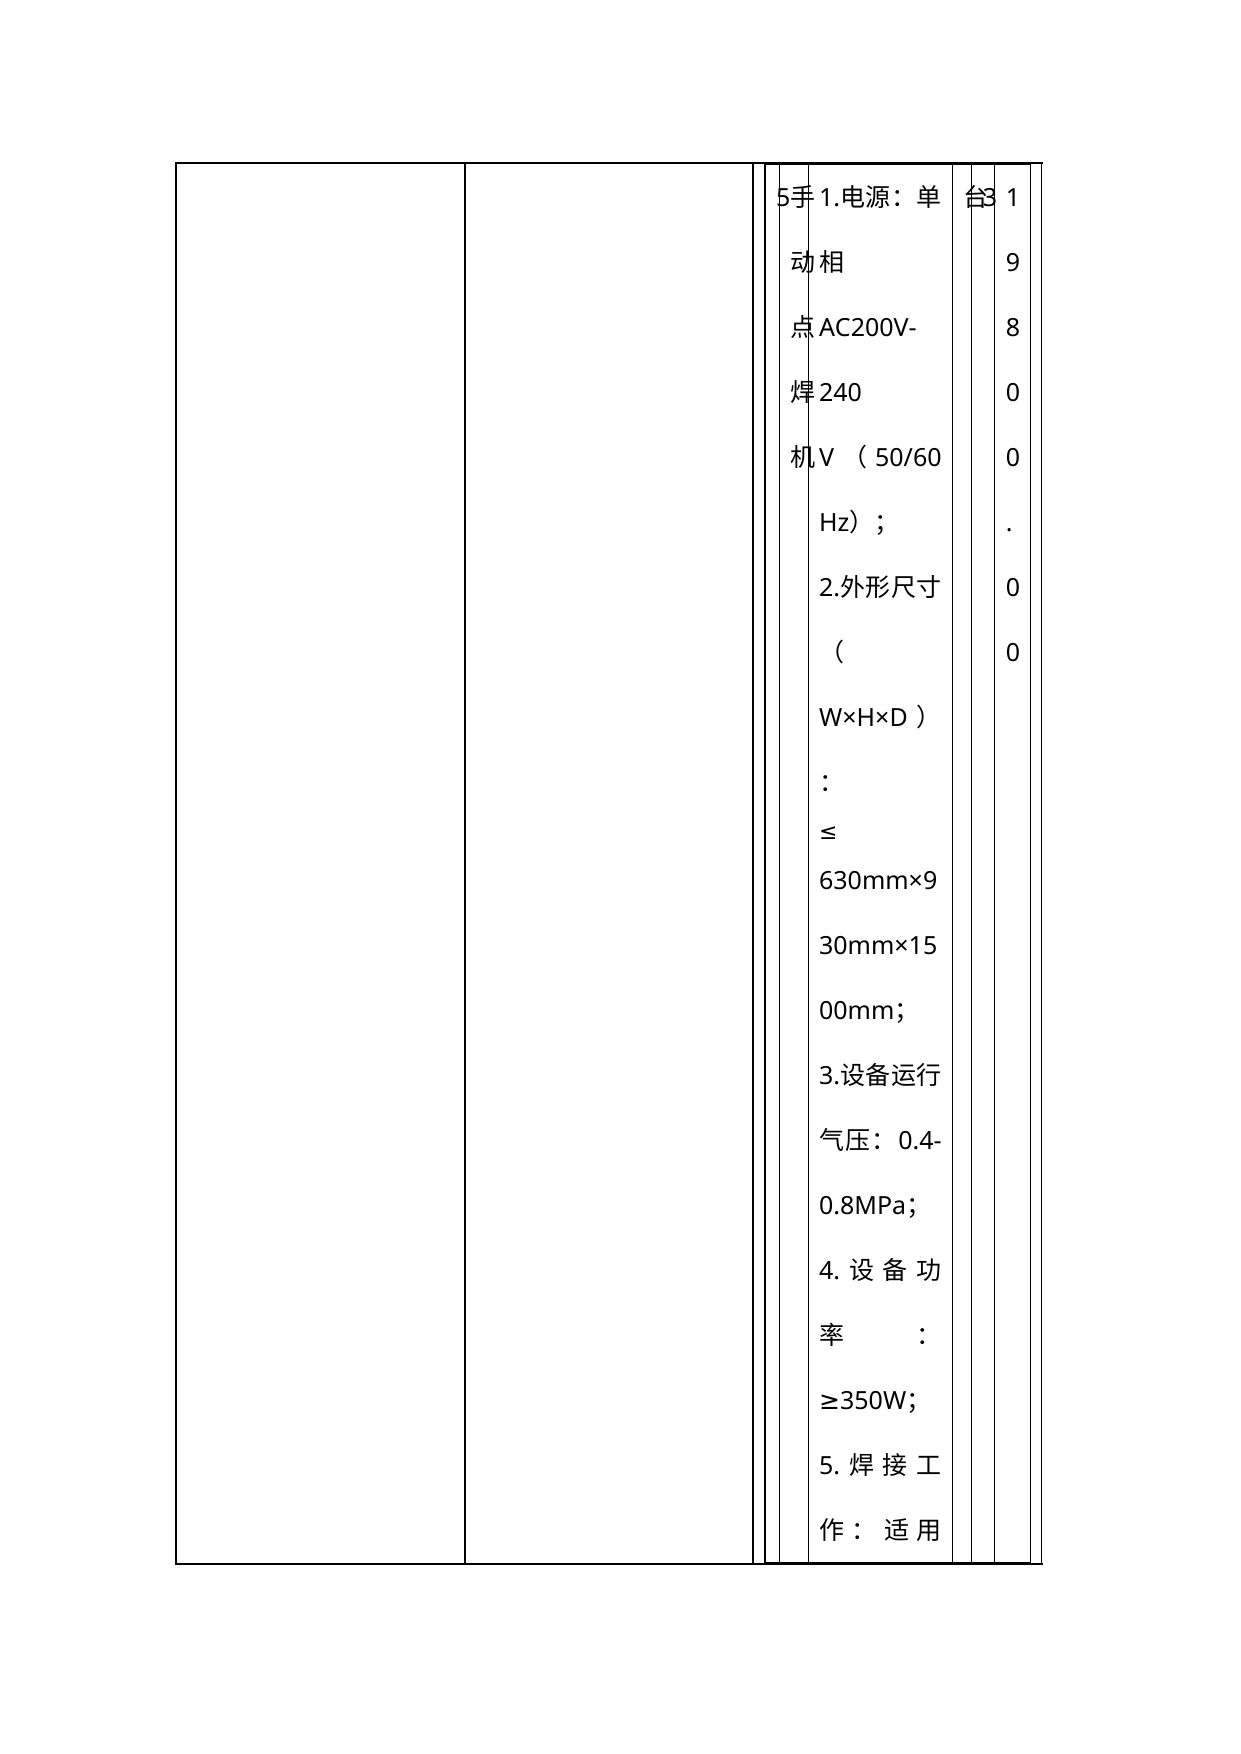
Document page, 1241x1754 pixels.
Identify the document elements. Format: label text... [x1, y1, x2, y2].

table_cell [177, 164, 464, 1563]
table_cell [754, 164, 764, 1563]
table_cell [953, 165, 971, 1562]
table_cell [972, 205, 994, 1562]
table_cell 1 [466, 164, 752, 1563]
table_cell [809, 165, 952, 1562]
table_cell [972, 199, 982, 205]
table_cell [995, 165, 1030, 1562]
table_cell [1031, 164, 1041, 1563]
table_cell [780, 165, 808, 1562]
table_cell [766, 165, 779, 1562]
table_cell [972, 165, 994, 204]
